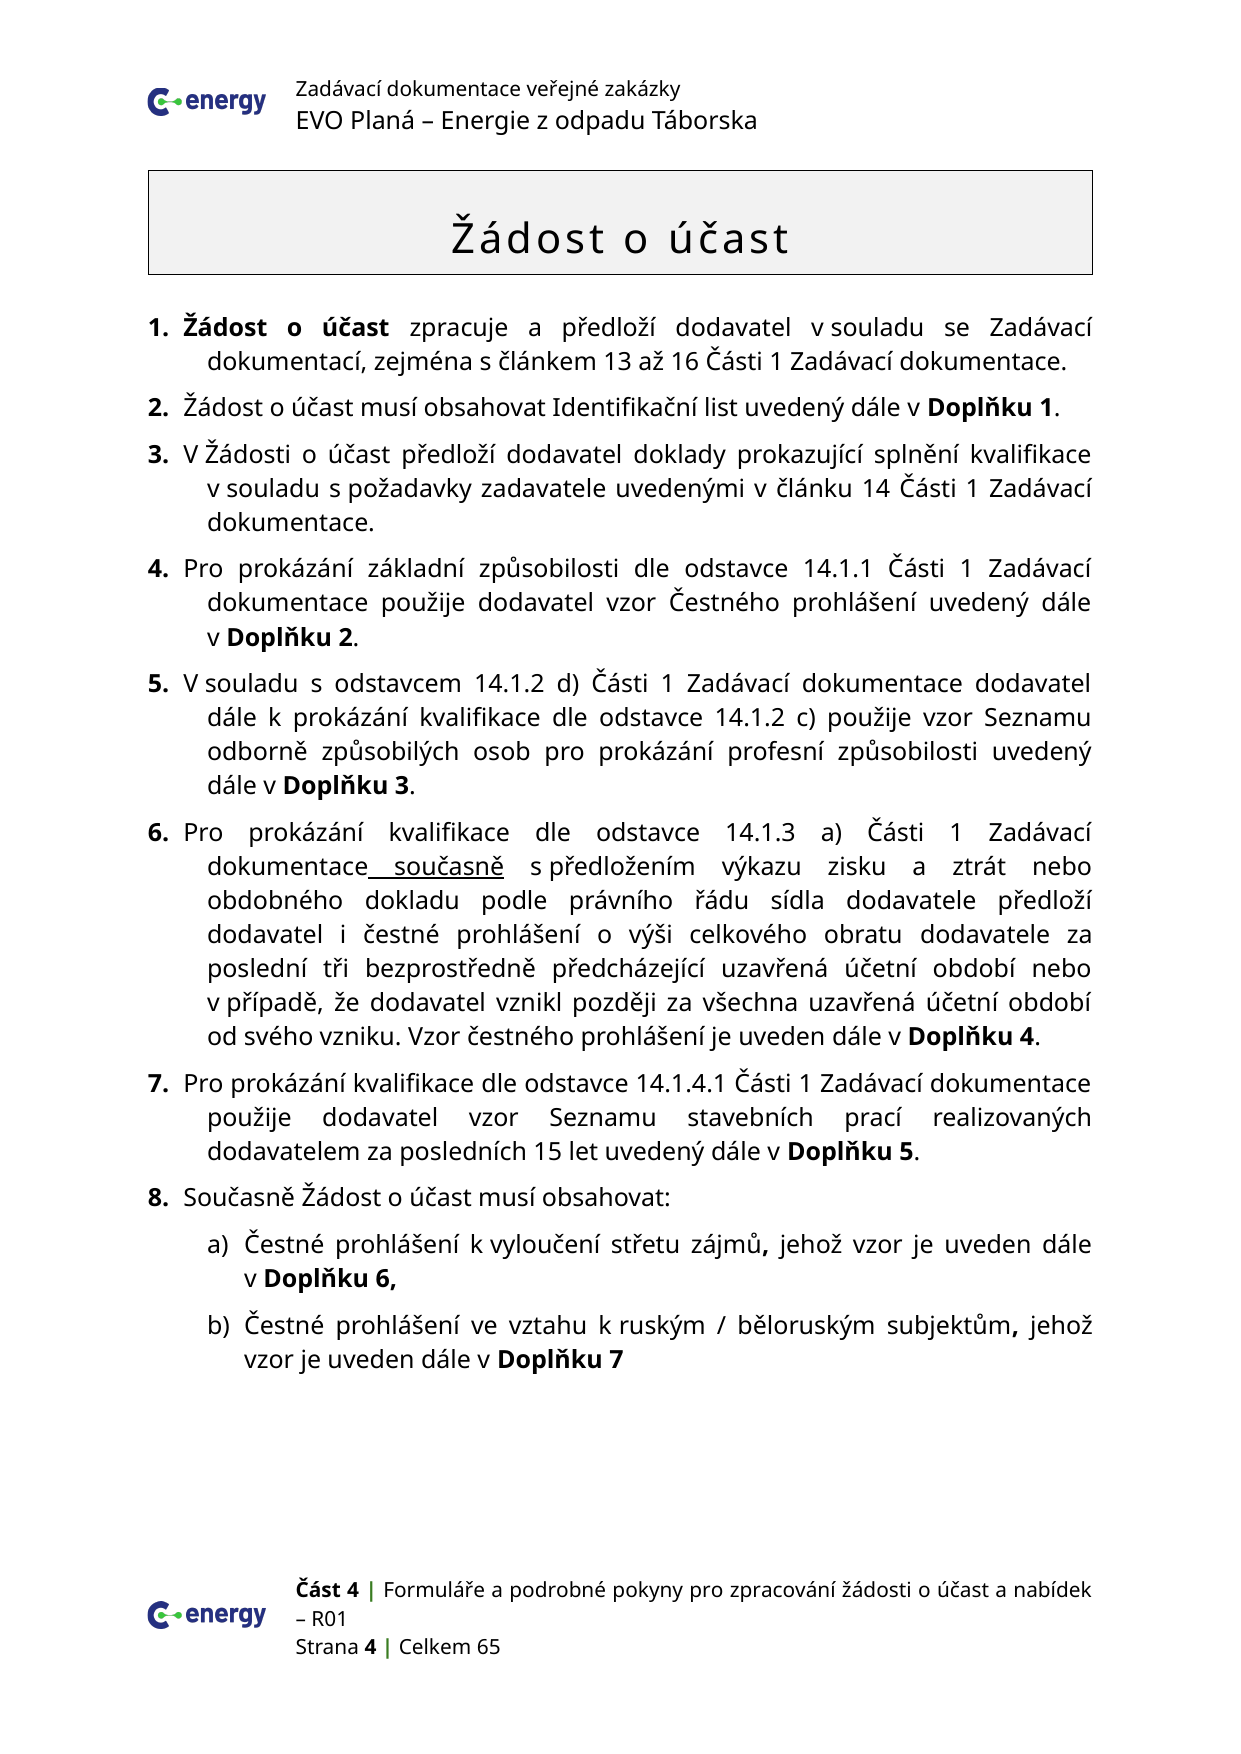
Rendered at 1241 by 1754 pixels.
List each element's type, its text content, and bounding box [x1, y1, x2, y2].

picture [147, 88, 266, 116]
list Čestné prohlášení k vyloučení střetu zájmů, jehož vzor je uveden dále v Doplňku 6, [207, 1227, 1092, 1295]
list V Žádosti o účast předloží dodavatel doklady prokazující splnění kvalifikace v souladu s požadavky zadavatele uvedenými v článku 14 Části 1 Zadávací dokumentace. [148, 436, 1092, 538]
picture [147, 1601, 266, 1629]
list V souladu s odstavcem 14.1.2 d) Části 1 Zadávací dokumentace dodavatel dále k prokázání kvalifikace dle odstavce 14.1.2 c) použije vzor Seznamu odborně způsobilých osob pro prokázání profesní způsobilosti uvedený dále v Doplňku 3. [148, 666, 1092, 802]
list Pro prokázání kvalifikace dle odstavce 14.1.4.1 Části 1 Zadávací dokumentace použije dodavatel vzor Seznamu stavebních prací realizovaných dodavatelem za posledních 15 let uvedený dále v Doplňku 5. [148, 1065, 1092, 1168]
list Současně Žádost o účast musí obsahovat: [148, 1180, 1092, 1214]
list Žádost o účast zpracuje a předloží dodavatel v souladu se Zadávací dokumentací, zejména s článkem 13 až 16 Části 1 Zadávací dokumentace. [148, 309, 1092, 377]
list Čestné prohlášení ve vztahu k ruským / běloruským subjektům, jehož vzor je uveden dále v Doplňku 7 [207, 1307, 1092, 1375]
table_header Žádost o účast [149, 171, 1092, 274]
list Pro prokázání kvalifikace dle odstavce 14.1.3 a) Části 1 Zadávací dokumentace současně s předložením výkazu zisku a ztrát nebo obdobného dokladu podle právního řádu sídla dodavatele předloží dodavatel i čestné prohlášení o výši celkového obratu dodavatele za poslední tři bezprostředně předcházející uzavřená účetní období nebo v případě, že dodavatel vznikl později za všechna uzavřená účetní období od svého vzniku. Vzor čestného prohlášení je uveden dále v Doplňku 4. [148, 814, 1092, 1053]
list Žádost o účast musí obsahovat Identifikační list uvedený dále v Doplňku 1. [148, 390, 1092, 424]
list Pro prokázání základní způsobilosti dle odstavce 14.1.1 Části 1 Zadávací dokumentace použije dodavatel vzor Čestného prohlášení uvedený dále v Doplňku 2. [148, 551, 1092, 653]
